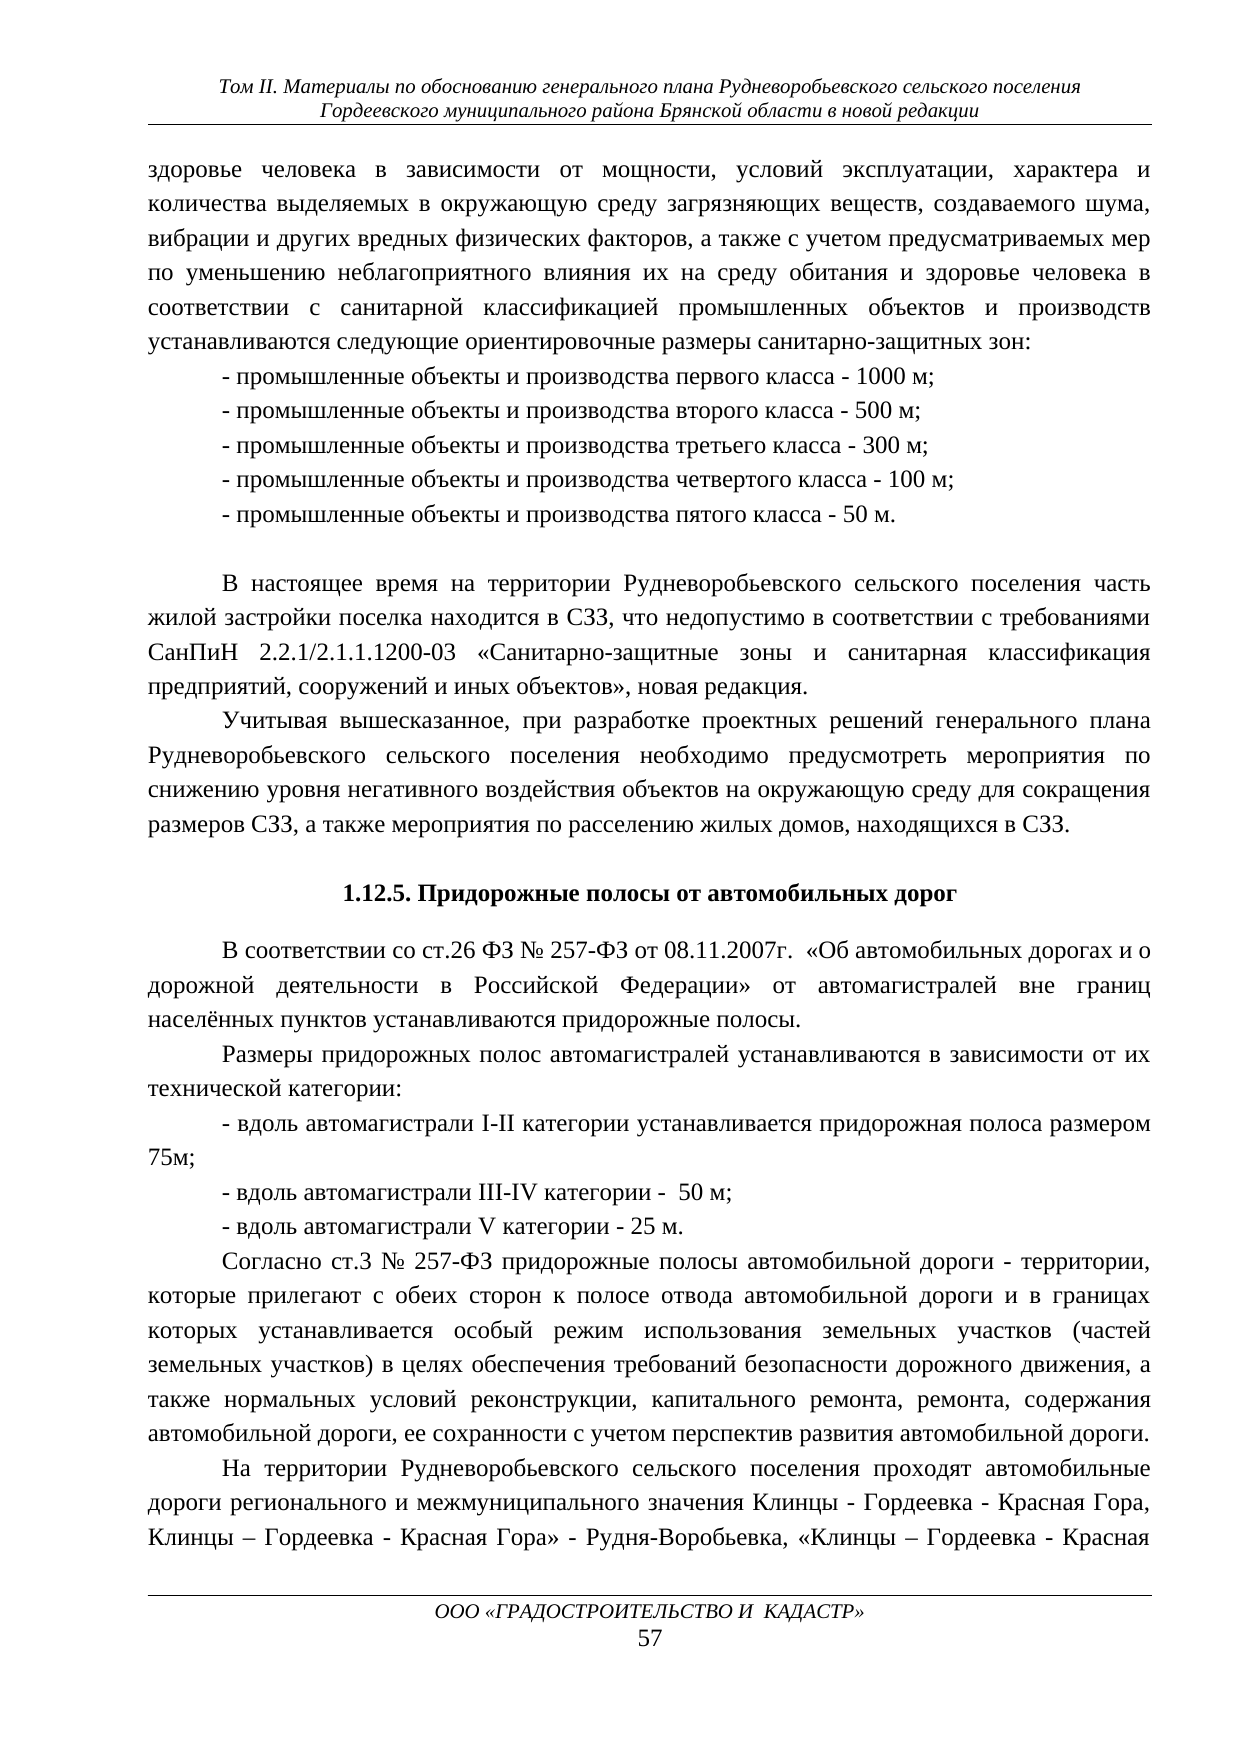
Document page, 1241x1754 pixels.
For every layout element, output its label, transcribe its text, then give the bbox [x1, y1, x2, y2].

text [148, 1453, 1152, 1550]
text - промышленные объекты и производства пятого класса - . [148, 499, 1152, 527]
text В настоящее время на территории Рудневоробьевского сельского поселения часть жилой застройки поселка находится в СЗЗ, что недопустимо в соответствии с требованиями СанПиН 2.2.1/2.1.1.1200-03 «Санитарно-защитные зоны и санитарная классификация предприятий, сооружений и иных объектов», новая редакция. [148, 568, 1152, 700]
text - вдоль автомагистрали V категории - . [148, 1211, 1152, 1240]
text - промышленные объекты и производства четвертого класса - ; [148, 464, 1152, 493]
text - промышленные объекты и производства первого класса - ; [148, 361, 1152, 389]
text Согласно ст.3 № 257-ФЗ придорожные полосы автомобильной дороги - территории, которые прилегают с обеих сторон к полосе отвода автомобильной дороги и в границах которых устанавливается особый режим использования земельных участков (частей земельных участков) в целях обеспечения требований безопасности дорожного движения, а также нормальных условий реконструкции, капитального ремонта, ремонта, содержания автомобильной дороги, ее сохранности с учетом перспектив развития автомобильной дороги. [148, 1246, 1152, 1447]
text 1.12.5. Придорожные полосы от автомобильных дорог [148, 878, 1152, 907]
text - промышленные объекты и производства второго класса - ; [148, 395, 1152, 424]
text - вдоль автомагистрали III-IV категории - ; [148, 1177, 1152, 1206]
text Размеры придорожных полос автомагистралей устанавливаются в зависимости от их технической категории: [148, 1039, 1152, 1102]
text В соответствии со ст.26 ФЗ № 257-ФЗ от 08.11.2007г. «Об автомобильных дорогах и о дорожной деятельности в Российской Федерации» от автомагистралей вне границ населённых пунктов устанавливаются придорожные полосы. [148, 935, 1152, 1033]
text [148, 154, 1152, 355]
text - вдоль автомагистрали I-II категории устанавливается придорожная полоса размером 75м; [148, 1108, 1152, 1171]
text Учитывая вышесказанное, при разработке проектных решений генерального плана Рудневоробьевского сельского поселения необходимо предусмотреть мероприятия по снижению уровня негативного воздействия объектов на окружающую среду для сокращения размеров СЗЗ, а также мероприятия по расселению жилых домов, находящихся в СЗЗ. [148, 706, 1152, 838]
text - промышленные объекты и производства третьего класса - ; [148, 430, 1152, 458]
